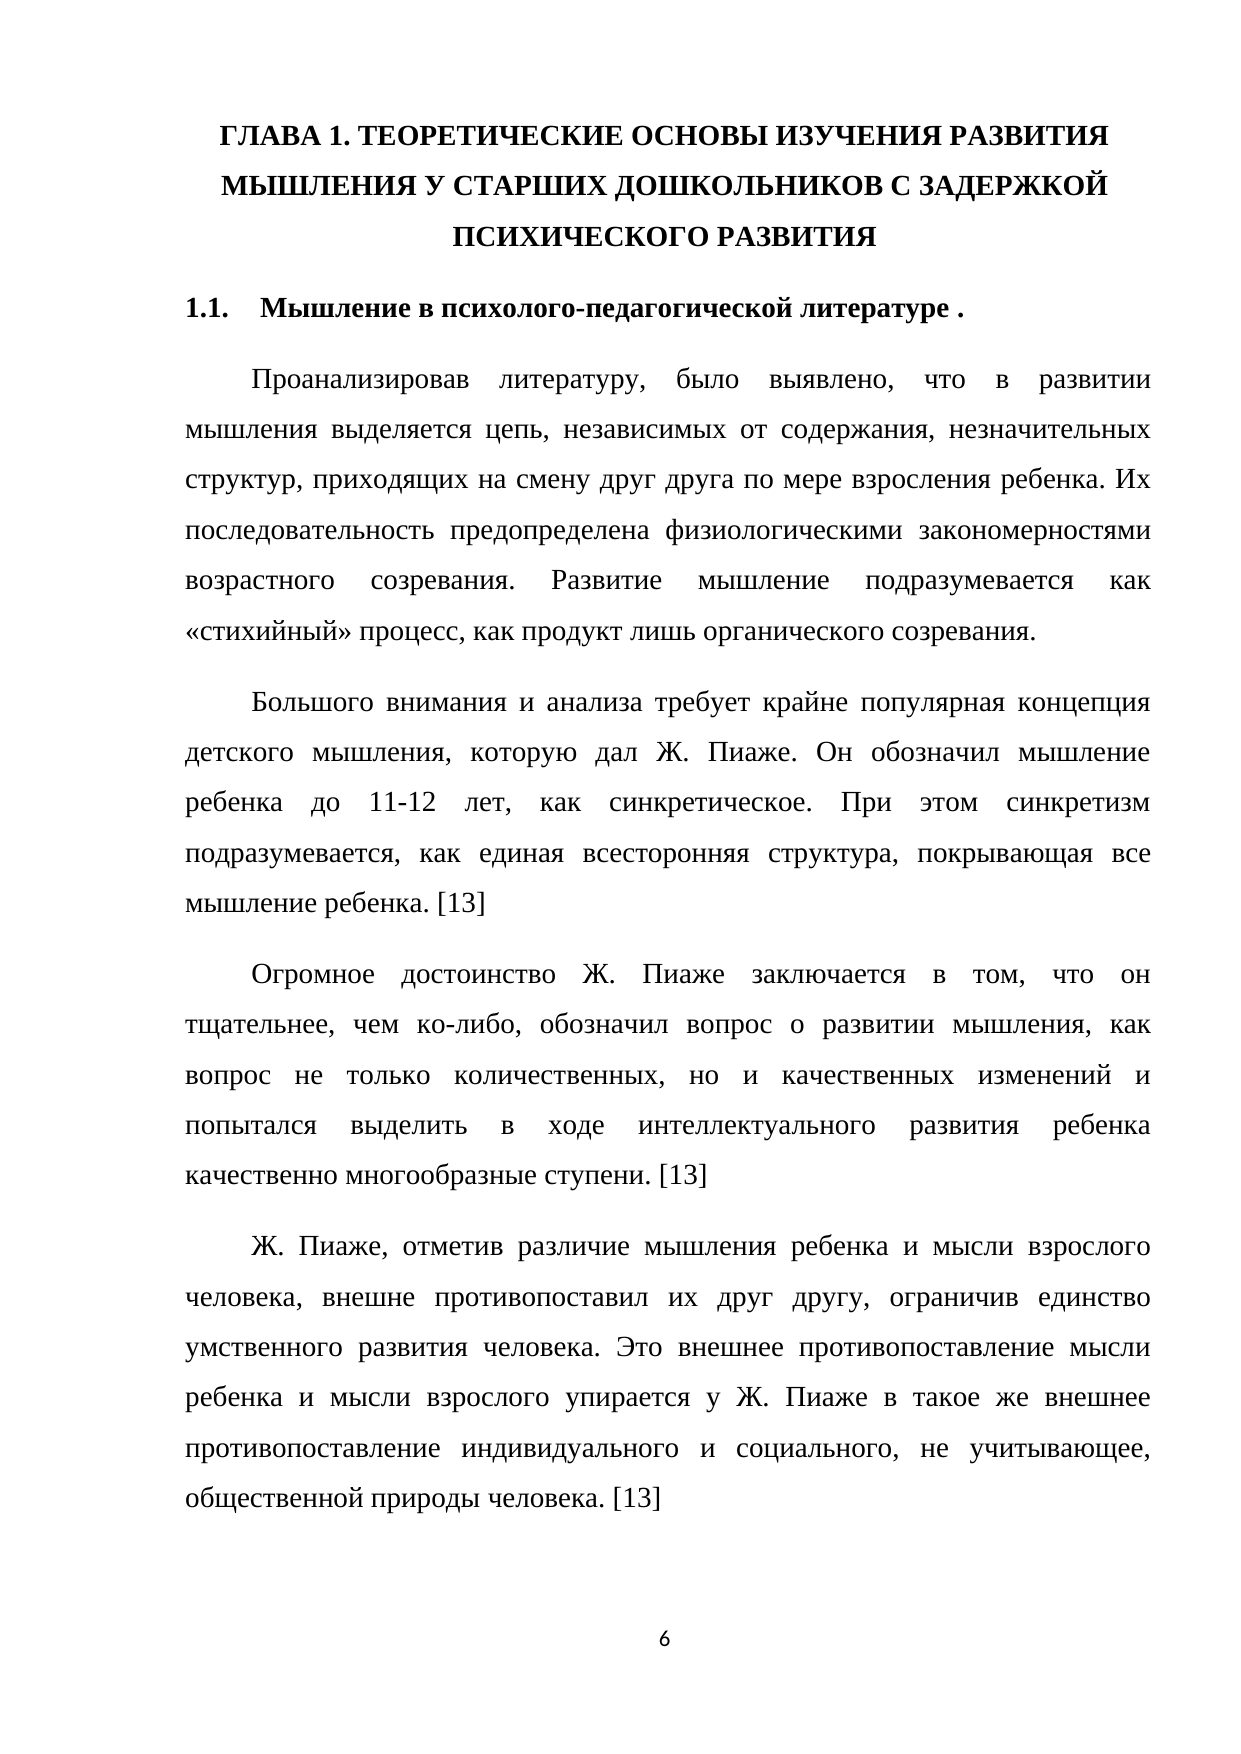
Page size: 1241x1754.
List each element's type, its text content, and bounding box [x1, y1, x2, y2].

text Ж. Пиаже, отметив различие мышления ребенка и мысли взрослого человека, внешне противопоставил их друг другу, ограничив единство умственного развития человека. Это внешнее противопоставление мысли ребенка и мысли взрослого упирается у Ж. Пиаже в такое же внешнее противопоставление индивидуального и социального, не учитывающее, общественной природы человека. [13] [185, 1228, 1152, 1514]
list Мышление в психолого-педагогической литературе . [185, 290, 1152, 323]
text ГЛАВА 1. ТЕОРЕТИЧЕСКИЕ ОСНОВЫ ИЗУЧЕНИЯ РАЗВИТИЯ МЫШЛЕНИЯ У СТАРШИХ ДОШКОЛЬНИКОВ С ЗАДЕРЖКОЙ ПСИХИЧЕСКОГО РАЗВИТИЯ [177, 118, 1152, 252]
text Огромное достоинство Ж. Пиаже заключается в том, что он тщательнее, чем ко-либо, обозначил вопрос о развитии мышления, как вопрос не только количественных, но и качественных изменений и попытался выделить в ходе интеллектуального развития ребенка качественно многообразные ступени. [13] [185, 956, 1152, 1191]
text Проанализировав литературу, было выявлено, что в развитии мышления выделяется цепь, независимых от содержания, незначительных структур, приходящих на смену друг друга по мере взросления ребенка. Их последовательность предопределена физиологическими закономерностями возрастного созревания. Развитие мышление подразумевается как «стихийный» процесс, как продукт лишь органического созревания. [185, 361, 1152, 646]
text Большого внимания и анализа требует крайне популярная концепция детского мышления, которую дал Ж. Пиаже. Он обозначил мышление ребенка до 11-12 лет, как синкретическое. При этом синкретизм подразумевается, как единая всесторонняя структура, покрывающая все мышление ребенка. [13] [185, 684, 1152, 918]
